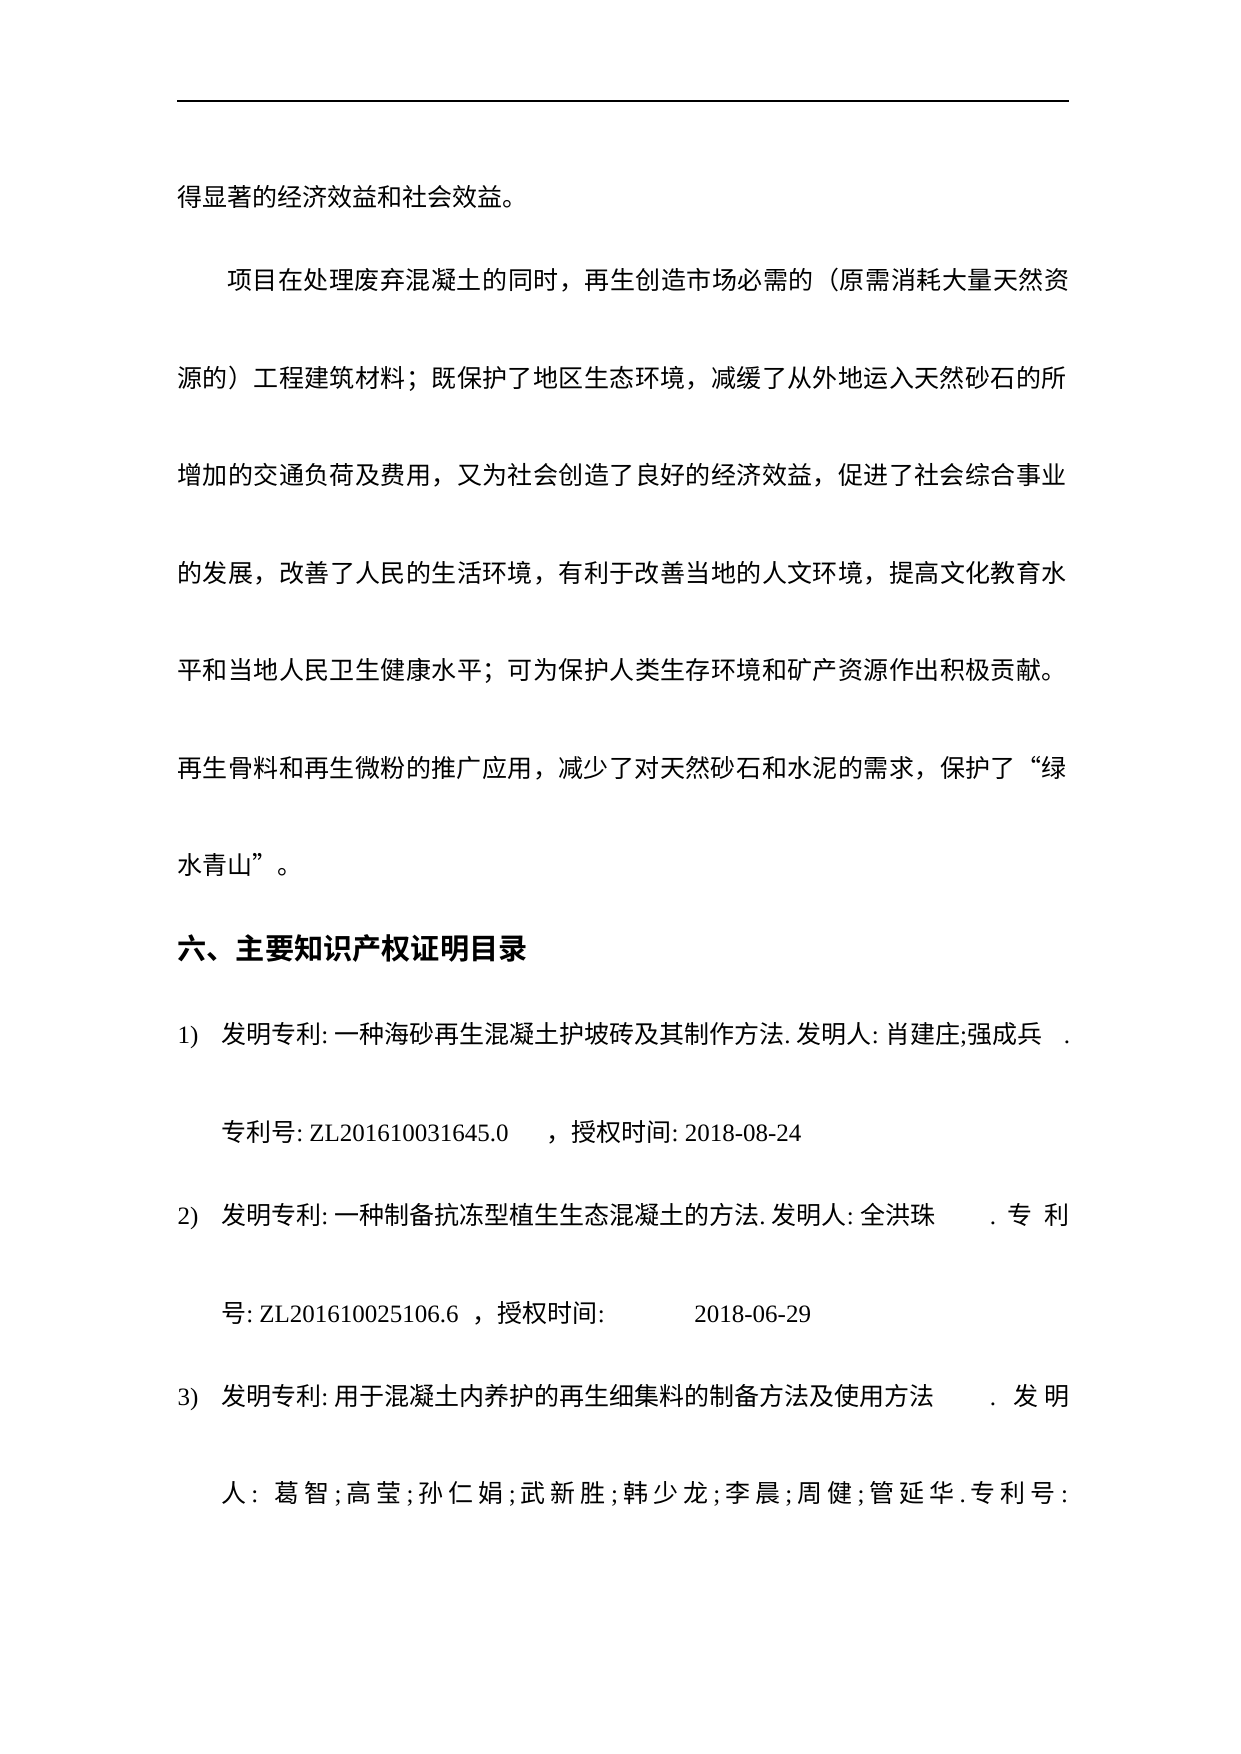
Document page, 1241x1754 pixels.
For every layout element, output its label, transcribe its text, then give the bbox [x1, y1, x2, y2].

text 项目在处理废弃混凝土的同时，再生创造市场必需的（原需消耗大量天然资源的）工程建筑材料；既保护了地区生态环境，减缓了从外地运入天然砂石的所增加的交通负荷及费用，又为社会创造了良好的经济效益，促进了社会综合事业的发展，改善了人民的生活环境，有利于改善当地的人文环境，提高文化教育水平和当地人民卫生健康水平；可为保护人类生存环境和矿产资源作出积极贡献。再生骨料和再生微粉的推广应用，减少了对天然砂石和水泥的需求，保护了“绿水青山”。 [177, 246, 1069, 896]
text 六、主要知识产权证明目录 [177, 914, 1069, 979]
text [177, 163, 1069, 228]
list 发明专利: 一种制备抗冻型植生生态混凝土的方法. 发明人: 全洪珠 .专利号: ZL201610025106.6 ，授权时间: 2018-06-29 [177, 1181, 1069, 1344]
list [177, 1362, 1069, 1524]
list 发明专利: 一种海砂再生混凝土护坡砖及其制作方法. 发明人: 肖建庄;强成兵 .专利号: ZL201610031645.0 ，授权时间: 2018-08-24 [177, 1001, 1069, 1163]
